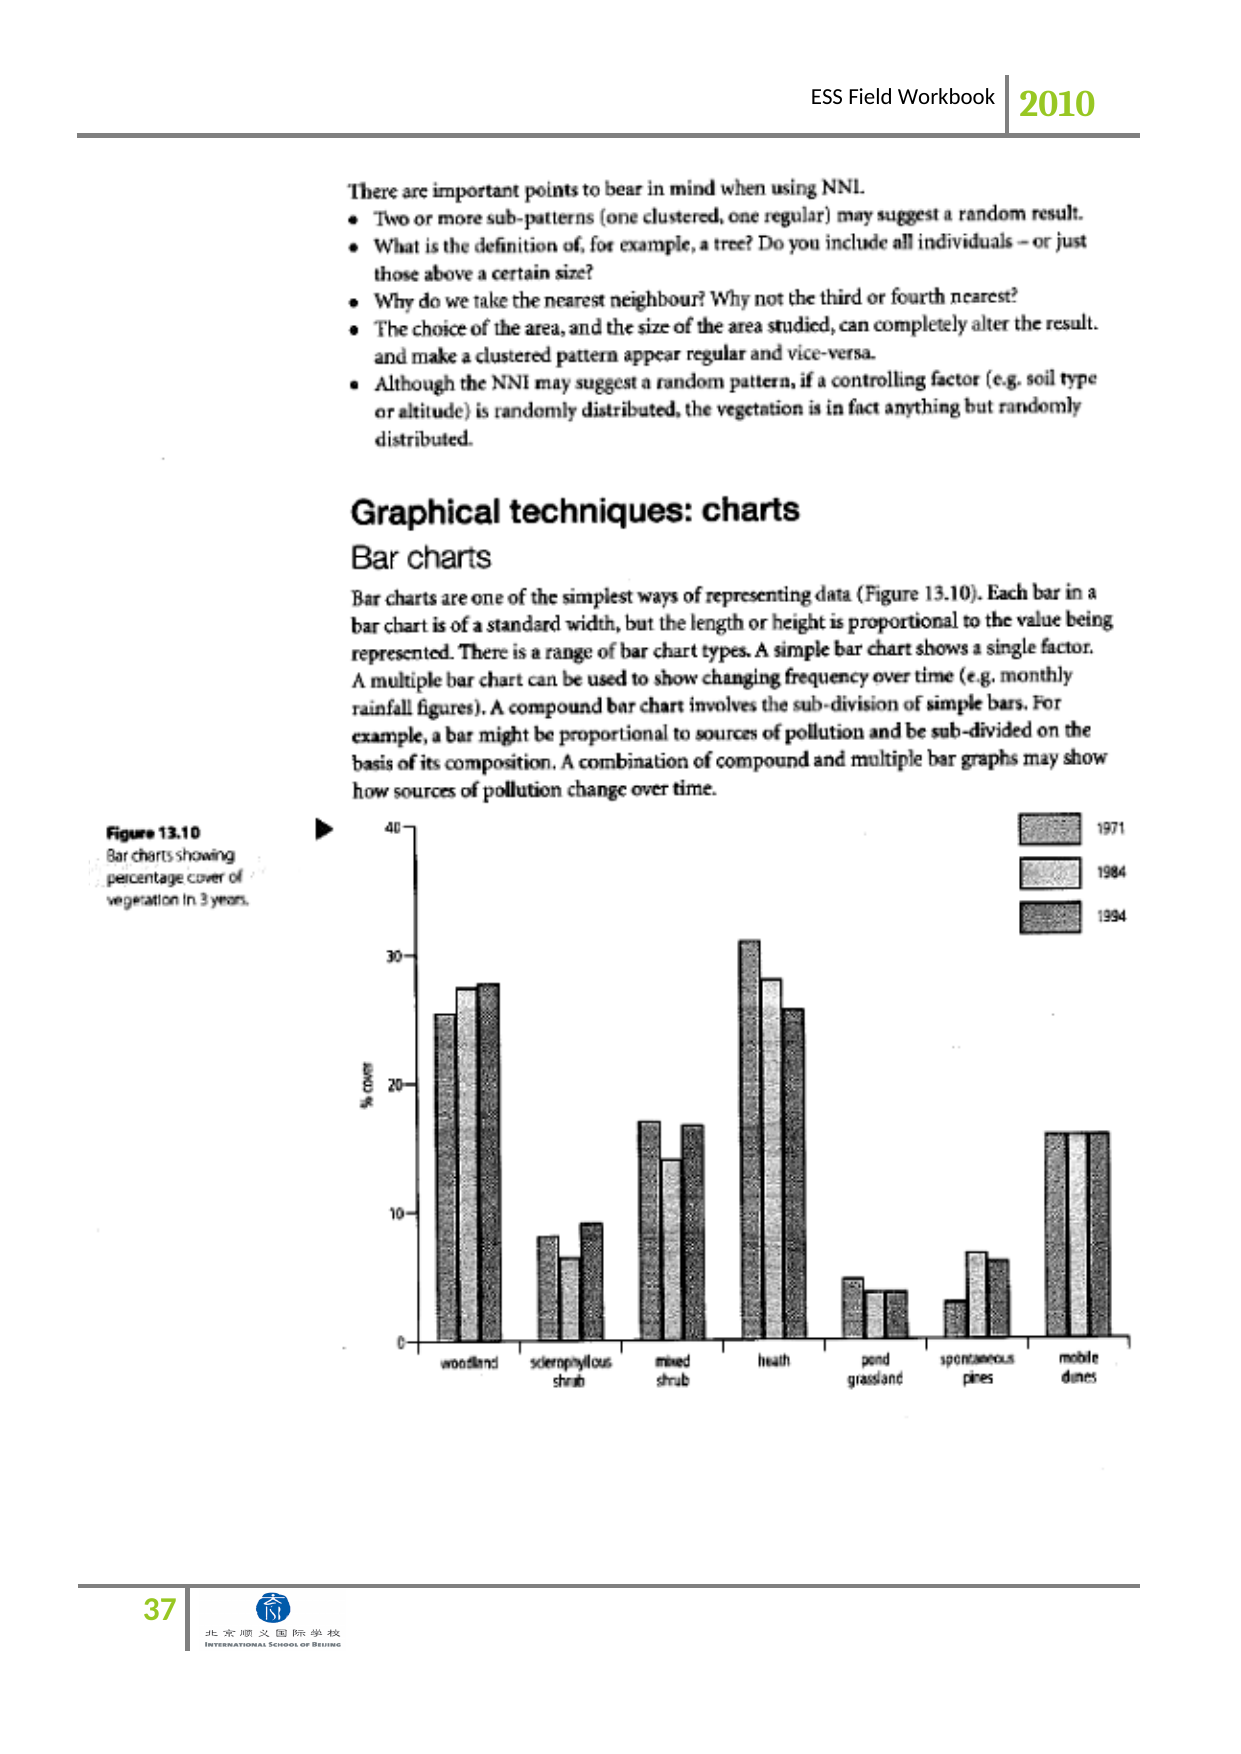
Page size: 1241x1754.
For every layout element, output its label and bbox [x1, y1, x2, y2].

picture [198, 1588, 346, 1651]
